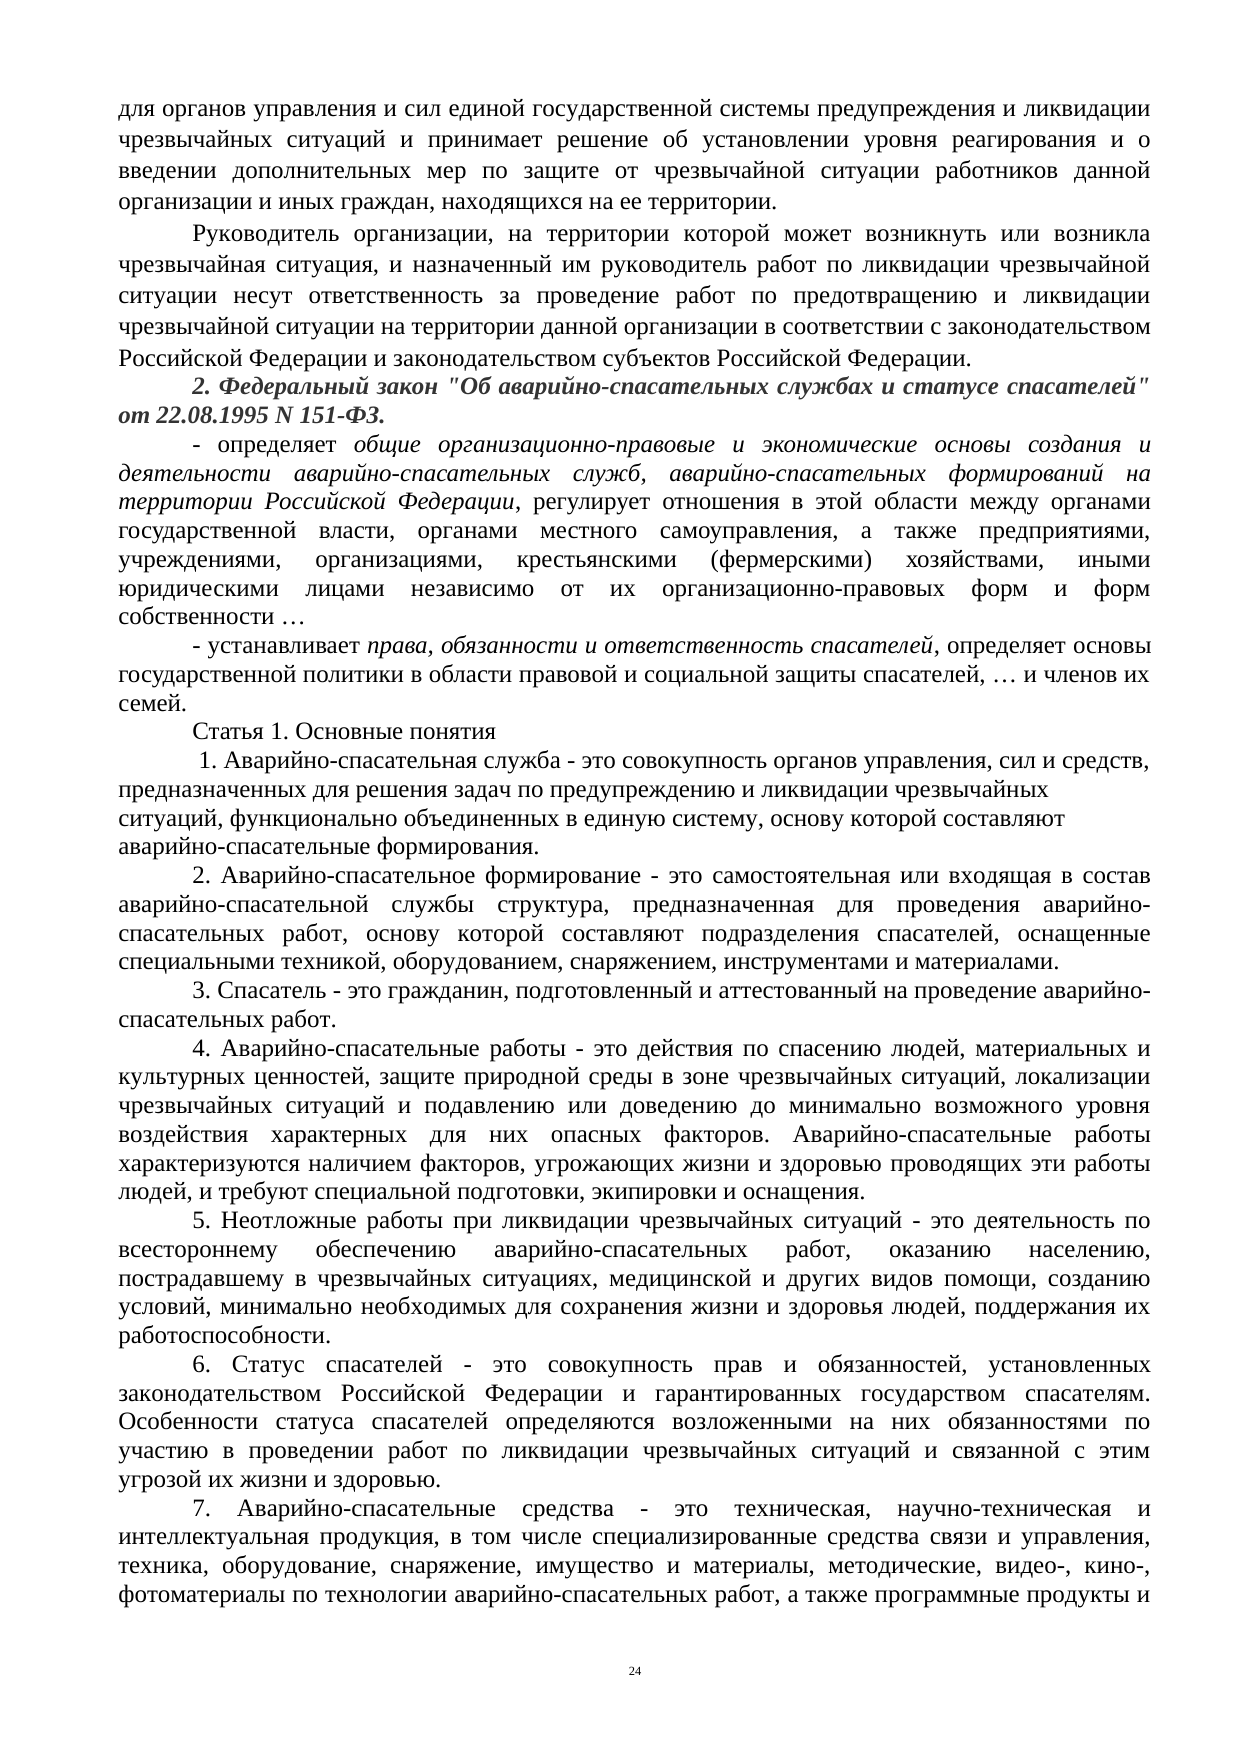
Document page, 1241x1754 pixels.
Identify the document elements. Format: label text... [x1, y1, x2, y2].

text 2. Федеральный закон "Об аварийно-спасательных службах и статусе спасателей" от 22.08.1995 N 151-ФЗ. [118, 371, 1152, 429]
text - определяет общие организационно-правовые и экономические основы создания и деятельности аварийно-спасательных служб, аварийно-спасательных формирований на территории Российской Федерации, регулирует отношения в этой области между органами государственной власти, органами местного самоуправления, а также предприятиями, учреждениями, организациями, крестьянскими (фермерскими) хозяйствами, иными юридическими лицами независимо от их организационно-правовых форм и форм собственности … [118, 429, 1152, 630]
text 6. Статус спасателей - это совокупность прав и обязанностей, установленных законодательством Российской Федерации и гарантированных государством спасателям. Особенности статуса спасателей определяются возложенными на них обязанностями по участию в проведении работ по ликвидации чрезвычайных ситуаций и связанной с этим угрозой их жизни и здоровью. [118, 1349, 1152, 1493]
text 3. Спасатель - это гражданин, подготовленный и аттестованный на проведение аварийно-спасательных работ. [118, 975, 1152, 1033]
text Руководитель организации, на территории которой может возникнуть или возникла чрезвычайная ситуация, и назначенный им руководитель работ по ликвидации чрезвычайной ситуации несут ответственность за проведение работ по предотвращению и ликвидации чрезвычайной ситуации на территории данной организации в соответствии с законодательством Российской Федерации и законодательством субъектов Российской Федерации. [118, 215, 1152, 371]
text Статья 1. Основные понятия [118, 716, 1152, 745]
text 2. Аварийно-спасательное формирование - это самостоятельная или входящая в состав аварийно-спасательной службы структура, предназначенная для проведения аварийно-спасательных работ, основу которой составляют подразделения спасателей, оснащенные специальными техникой, оборудованием, снаряжением, инструментами и материалами. [118, 860, 1152, 975]
text 4. Аварийно-спасательные работы - это действия по спасению людей, материальных и культурных ценностей, защите природной среды в зоне чрезвычайных ситуаций, локализации чрезвычайных ситуаций и подавлению или доведению до минимально возможного уровня воздействия характерных для них опасных факторов. Аварийно-спасательные работы характеризуются наличием факторов, угрожающих жизни и здоровью проводящих эти работы людей, и требуют специальной подготовки, экипировки и оснащения. [118, 1033, 1152, 1205]
text - устанавливает права, обязанности и ответственность спасателей, определяет основы государственной политики в области правовой и социальной защиты спасателей, … и членов их семей. [118, 630, 1152, 716]
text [118, 1493, 1152, 1608]
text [118, 90, 1152, 215]
text 5. Неотложные работы при ликвидации чрезвычайных ситуаций - это деятельность по всестороннему обеспечению аварийно-спасательных работ, оказанию населению, пострадавшему в чрезвычайных ситуациях, медицинской и других видов помощи, созданию условий, минимально необходимых для сохранения жизни и здоровья людей, поддержания их работоспособности. [118, 1205, 1152, 1349]
text 1. Аварийно-спасательная служба - это совокупность органов управления, сил и средств, предназначенных для решения задач по предупреждению и ликвидации чрезвычайных ситуаций, функционально объединенных в единую систему, основу которой составляют аварийно-спасательные формирования. [118, 745, 1152, 860]
